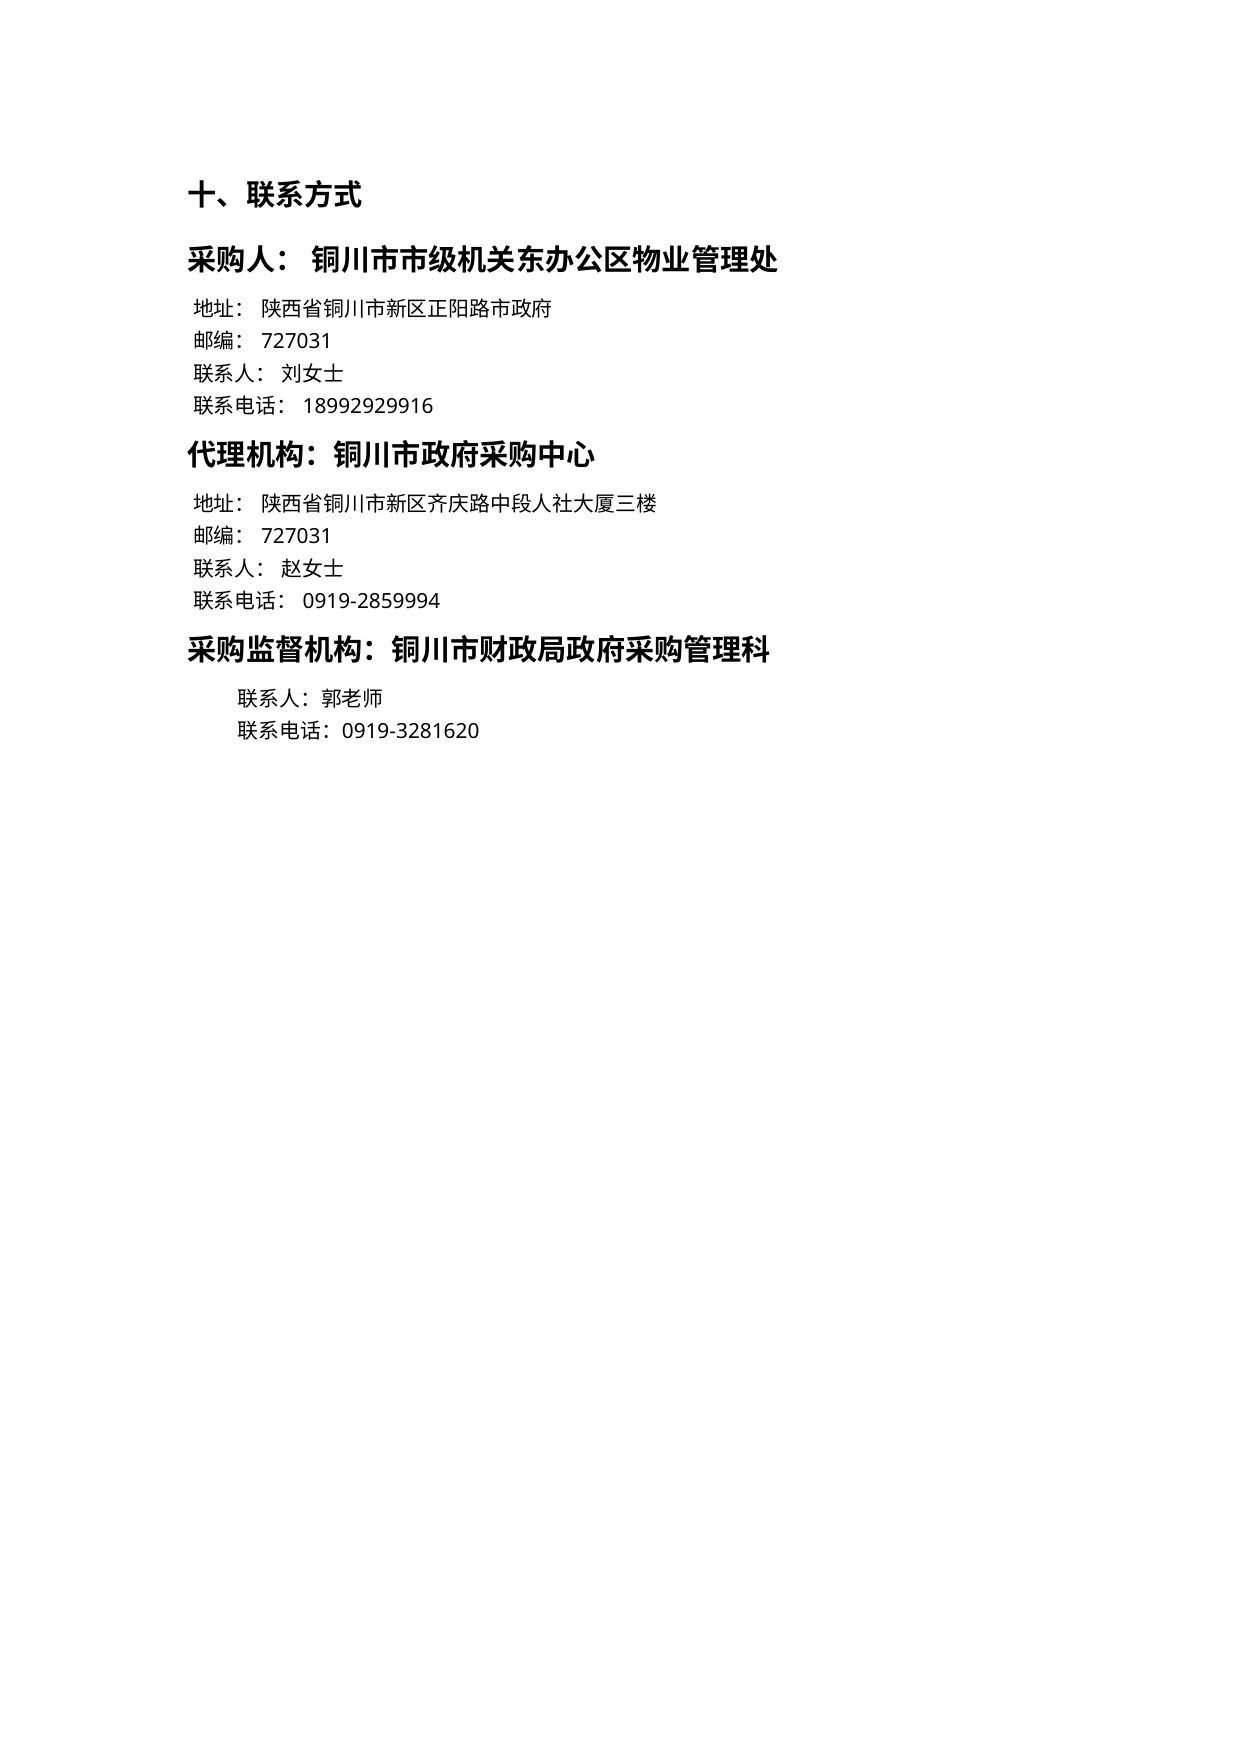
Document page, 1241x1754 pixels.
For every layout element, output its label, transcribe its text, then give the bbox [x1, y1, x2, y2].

text 联系人： 赵女士 [187, 552, 1053, 584]
text 采购监督机构：铜川市财政局政府采购管理科 [187, 617, 1053, 682]
text 地址： 陕西省铜川市新区齐庆路中段人社大厦三楼 [187, 487, 1053, 519]
text 联系人： 刘女士 [187, 357, 1053, 389]
text 联系人：郭老师 [187, 682, 1053, 714]
text 地址： 陕西省铜川市新区正阳路市政府 [187, 292, 1053, 324]
text 联系电话： 0919-2859994 [187, 584, 1053, 617]
text 代理机构：铜川市政府采购中心 [187, 422, 1053, 487]
text 邮编： 727031 [187, 519, 1053, 552]
text 采购人： 铜川市市级机关东办公区物业管理处 [187, 227, 1053, 292]
text 十、联系方式 [187, 162, 1053, 227]
text 邮编： 727031 [187, 324, 1053, 357]
text 联系电话：0919-3281620 [187, 714, 1053, 747]
text 联系电话： 18992929916 [187, 389, 1053, 422]
